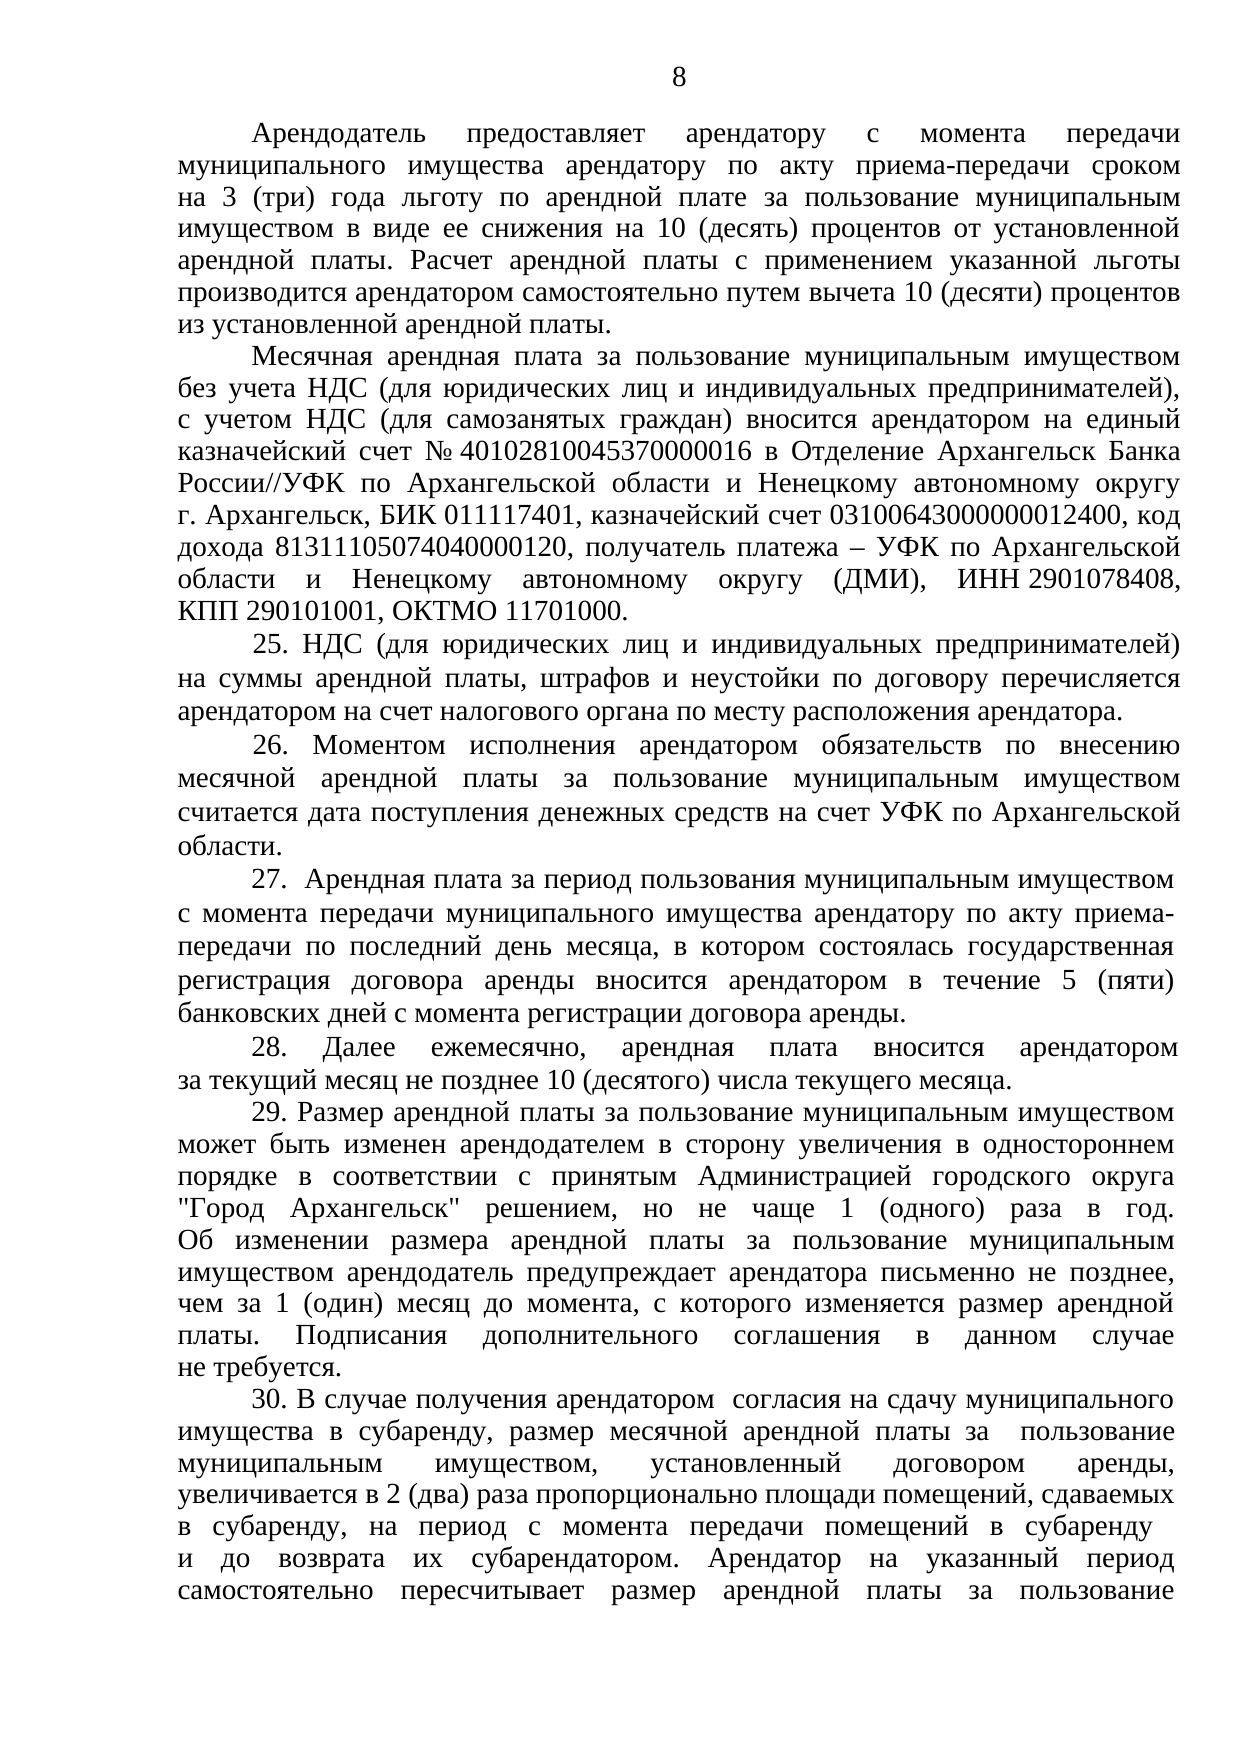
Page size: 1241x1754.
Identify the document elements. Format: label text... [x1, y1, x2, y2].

text 27. Арендная плата за период пользования муниципальным имуществом с момента передачи муниципального имущества арендатору по акту приема-передачи по последний день месяца, в котором состоялась государственная регистрация договора аренды вносится арендатором в течение 5 (пяти) банковских дней с момента регистрации договора аренды. [177, 861, 1175, 1029]
text 25. НДС (для юридических лиц и индивидуальных предпринимателей) на суммы арендной платы, штрафов и неустойки по договору перечисляется арендатором на счет налогового органа по месту расположения арендатора. [177, 626, 1181, 727]
text 29. Размер арендной платы за пользование муниципальным имуществом может быть изменен арендодателем в сторону увеличения в одностороннем порядке в соответствии с принятым Администрацией городского округа "Город Архангельск" решением, но не чаще 1 (одного) раза в год. Об изменении размера арендной платы за пользование муниципальным имуществом арендодатель предупреждает арендатора письменно не позднее, чем за 1 (один) месяц до момента, с которого изменяется размер арендной платы. Подписания дополнительного соглашения в данном случае не требуется. [177, 1096, 1175, 1383]
text Месячная арендная плата за пользование муниципальным имуществом без учета НДС (для юридических лиц и индивидуальных предпринимателей), с учетом НДС (для самозанятых граждан) вносится арендатором на единый казначейский счет № 40102810045370000016 в Отделение Архангельск Банка России//УФК по Архангельской области и Ненецкому автономному округу г. Архангельск, БИК 011117401, казначейский счет 03100643000000012400, код дохода 81311105074040000120, получатель платежа – УФК по Архангельской области и Ненецкому автономному округу (ДМИ), ИНН 2901078408, КПП 290101001, ОКТМО 11701000. [177, 340, 1181, 626]
text 26. Моментом исполнения арендатором обязательств по внесению месячной арендной платы за пользование муниципальным имуществом считается дата поступления денежных средств на счет УФК по Архангельской области. [177, 727, 1181, 861]
text 28. Далее ежемесячно, арендная плата вносится арендатором за текущий месяц не позднее 10 (десятого) числа текущего месяца. [177, 1029, 1179, 1096]
text Арендодатель предоставляет арендатору с момента передачи муниципального имущества арендатору по акту приема-передачи сроком на 3 (три) года льготу по арендной плате за пользование муниципальным имуществом в виде ее снижения на 10 (десять) процентов от установленной арендной платы. Расчет арендной платы с применением указанной льготы производится арендатором самостоятельно путем вычета 10 (десяти) процентов из установленной арендной платы. [177, 117, 1181, 340]
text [177, 1383, 1175, 1606]
